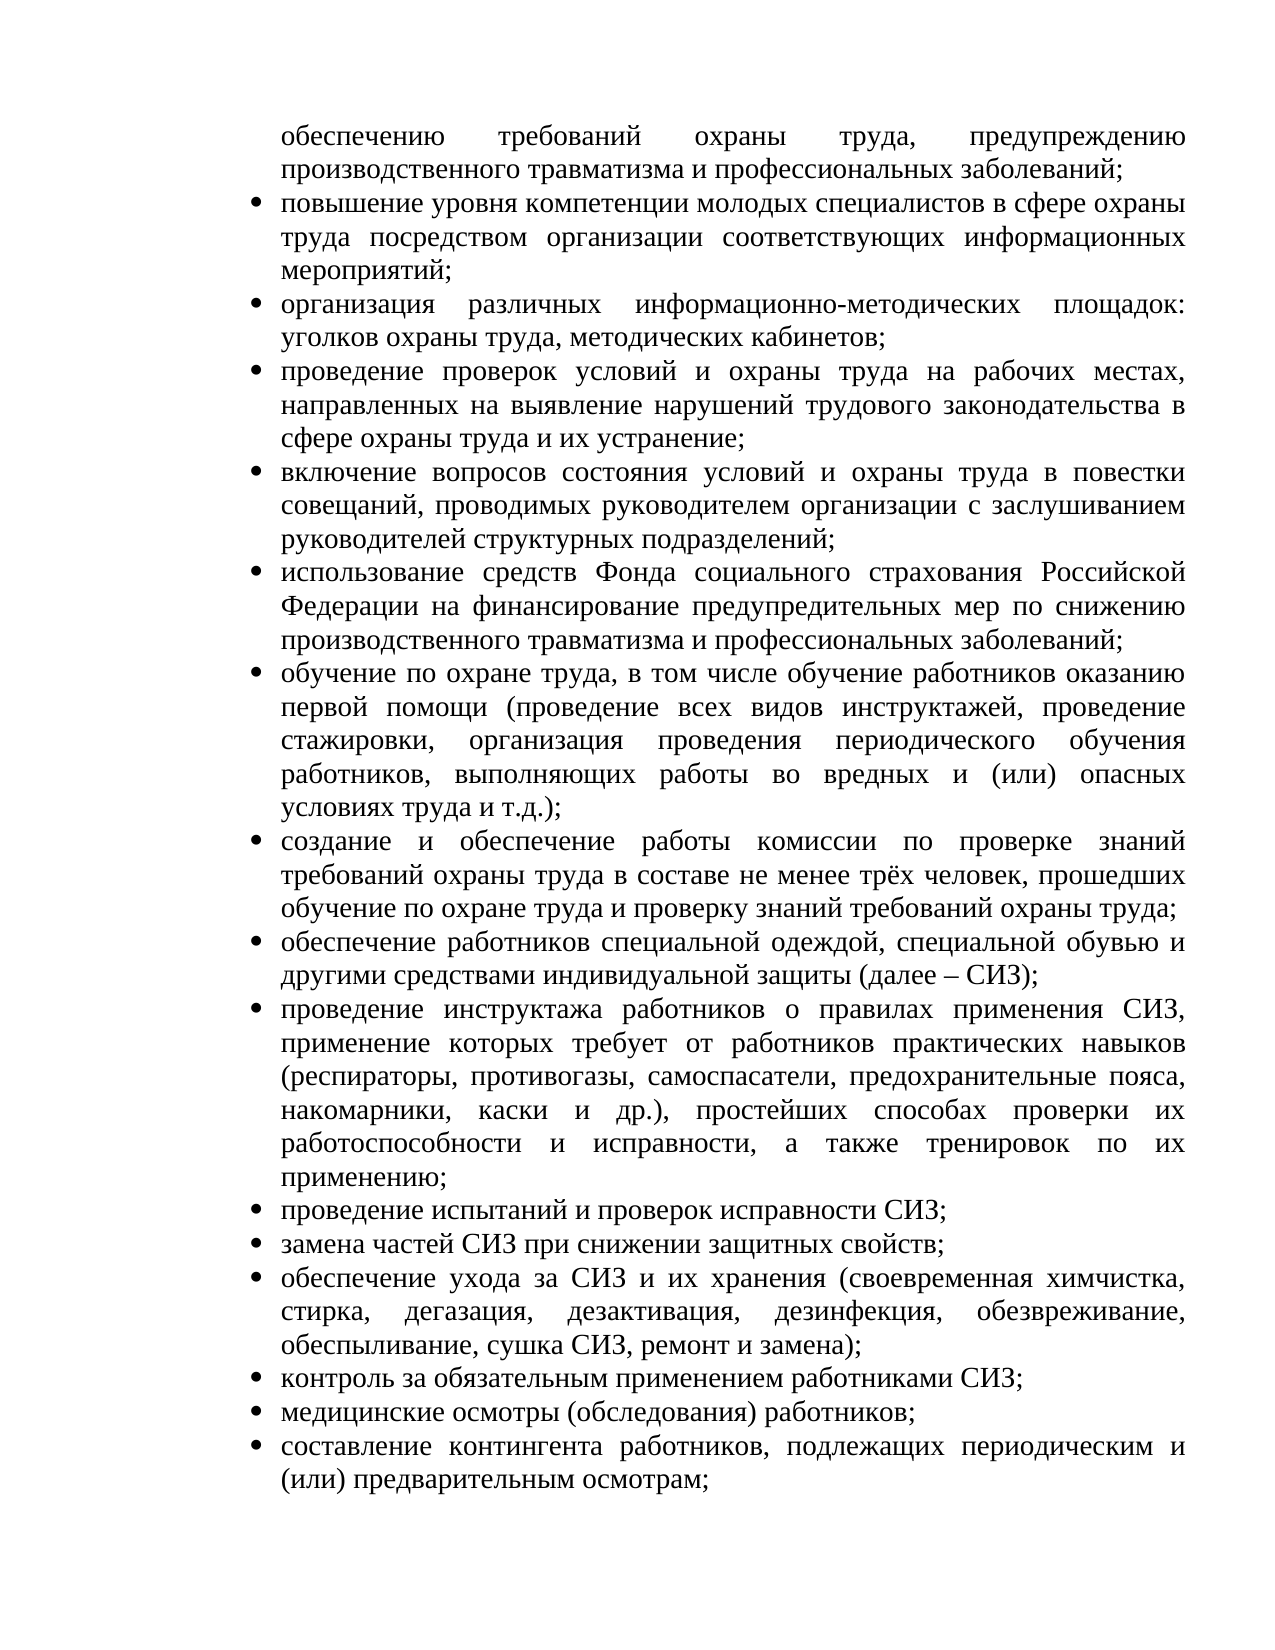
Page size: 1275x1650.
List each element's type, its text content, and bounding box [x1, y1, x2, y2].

list организация различных информационно-методических площадок: уголков охраны труда, методических кабинетов; [251, 286, 1186, 353]
list проведение испытаний и проверок исправности СИЗ; [251, 1192, 1186, 1226]
list повышение уровня компетенции молодых специалистов в сфере охраны труда посредством организации соответствующих информационных мероприятий; [251, 185, 1186, 286]
list проведение инструктажа работников о правилах применения СИЗ, применение которых требует от работников практических навыков (респираторы, противогазы, самоспасатели, предохранительные пояса, накомарники, каски и др.), простейших способах проверки их работоспособности и исправности, а также тренировок по их применению; [251, 991, 1186, 1192]
list составление контингента работников, подлежащих периодическим и (или) предварительным осмотрам; [251, 1428, 1186, 1495]
list контроль за обязательным применением работниками СИЗ; [251, 1360, 1186, 1394]
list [251, 118, 1186, 185]
list медицинские осмотры (обследования) работников; [251, 1394, 1186, 1428]
list обеспечение работников специальной одеждой, специальной обувью и другими средствами индивидуальной защиты (далее – СИЗ); [251, 924, 1186, 991]
list проведение проверок условий и охраны труда на рабочих местах, направленных на выявление нарушений трудового законодательства в сфере охраны труда и их устранение; [251, 353, 1186, 454]
list обучение по охране труда, в том числе обучение работников оказанию первой помощи (проведение всех видов инструктажей, проведение стажировки, организация проведения периодического обучения работников, выполняющих работы во вредных и (или) опасных условиях труда и т.д.); [251, 655, 1186, 823]
list обеспечение ухода за СИЗ и их хранения (своевременная химчистка, стирка, дегазация, дезактивация, дезинфекция, обезвреживание, обеспыливание, сушка СИЗ, ремонт и замена); [251, 1260, 1186, 1360]
list замена частей СИЗ при снижении защитных свойств; [251, 1226, 1186, 1260]
list включение вопросов состояния условий и охраны труда в повестки совещаний, проводимых руководителем организации с заслушиванием руководителей структурных подразделений; [251, 454, 1186, 554]
list создание и обеспечение работы комиссии по проверке знаний требований охраны труда в составе не менее трёх человек, прошедших обучение по охране труда и проверку знаний требований охраны труда; [251, 823, 1186, 924]
list использование средств Фонда социального страхования Российской Федерации на финансирование предупредительных мер по снижению производственного травматизма и профессиональных заболеваний; [251, 554, 1186, 655]
